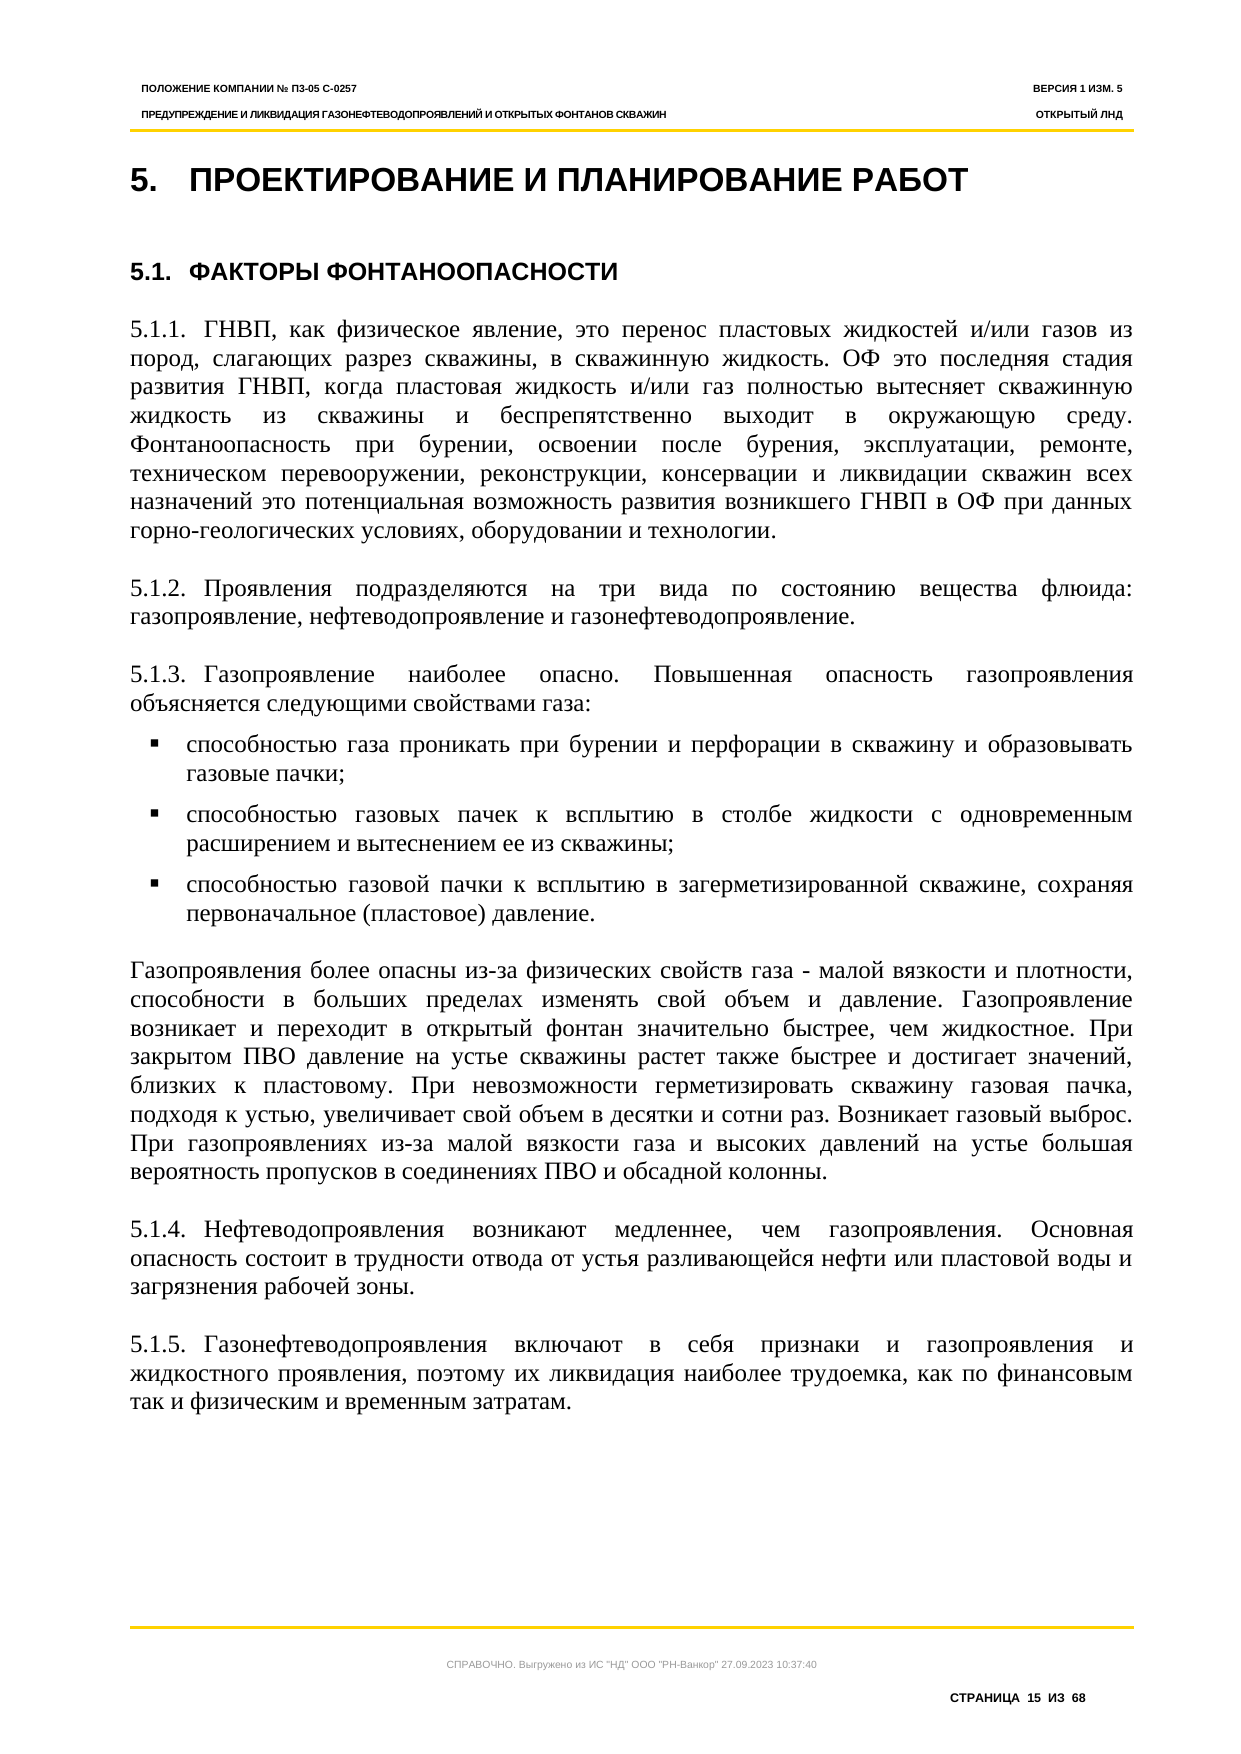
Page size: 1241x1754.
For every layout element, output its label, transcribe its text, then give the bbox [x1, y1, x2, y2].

list способностью газовых пачек к всплытию в столбе жидкости с одновременным расширением и вытеснением ее из скважины; [149, 799, 1134, 856]
text 5.1.3. Газопроявление наиболее опасно. Повышенная опасность газопроявления объясняется следующими свойствами газа: [130, 659, 1134, 716]
list ПРОЕКТИРОВАНИЕ И ПЛАНИРОВАНИЕ РАБОТ [130, 161, 1134, 199]
text 5.1.2. Проявления подразделяются на три вида по состоянию вещества флюида: газопроявление, нефтеводопроявление и газонефтеводопроявление. [130, 573, 1134, 630]
text 5.1.5. Газонефтеводопроявления включают в себя признаки и газопроявления и жидкостного проявления, поэтому их ликвидация наиболее трудоемка, как по финансовым так и физическим и временным затратам. [130, 1329, 1134, 1415]
list способностью газа проникать при бурении и перфорации в скважину и образовывать газовые пачки; [149, 729, 1134, 786]
list способностью газовой пачки к всплытию в загерметизированной скважине, сохраняя первоначальное (пластовое) давление. [149, 869, 1134, 926]
text 5.1.4. Нефтеводопроявления возникают медленнее, чем газопроявления. Основная опасность состоит в трудности отвода от устья разливающейся нефти или пластовой воды и загрязнения рабочей зоны. [130, 1214, 1134, 1300]
text Газопроявления более опасны из-за физических свойств газа - малой вязкости и плотности, способности в больших пределах изменять свой объем и давление. Газопроявление возникает и переходит в открытый фонтан значительно быстрее, чем жидкостное. При закрытом ПВО давление на устье скважины растет также быстрее и достигает значений, близких к пластовому. При невозможности герметизировать скважину газовая пачка, подходя к устью, увеличивает свой объем в десятки и сотни раз. Возникает газовый выброс. При газопроявлениях из-за малой вязкости газа и высоких давлений на устье большая вероятность пропусков в соединениях ПВО и обсадной колонны. [130, 955, 1134, 1185]
text 5.1.1. ГНВП, как физическое явление, это перенос пластовых жидкостей и/или газов из пород, слагающих разрез скважины, в скважинную жидкость. ОФ это последняя стадия развития ГНВП, когда пластовая жидкость и/или газ полностью вытесняет скважинную жидкость из скважины и беспрепятственно выходит в окружающую среду. Фонтаноопасность при бурении, освоении после бурения, эксплуатации, ремонте, техническом перевооружении, реконструкции, консервации и ликвидации скважин всех назначений это потенциальная возможность развития возникшего ГНВП в ОФ при данных горно-геологических условиях, оборудовании и технологии. [130, 314, 1134, 544]
list ФАКТОРЫ ФОНТАНООПАСНОСТИ [130, 256, 1134, 285]
